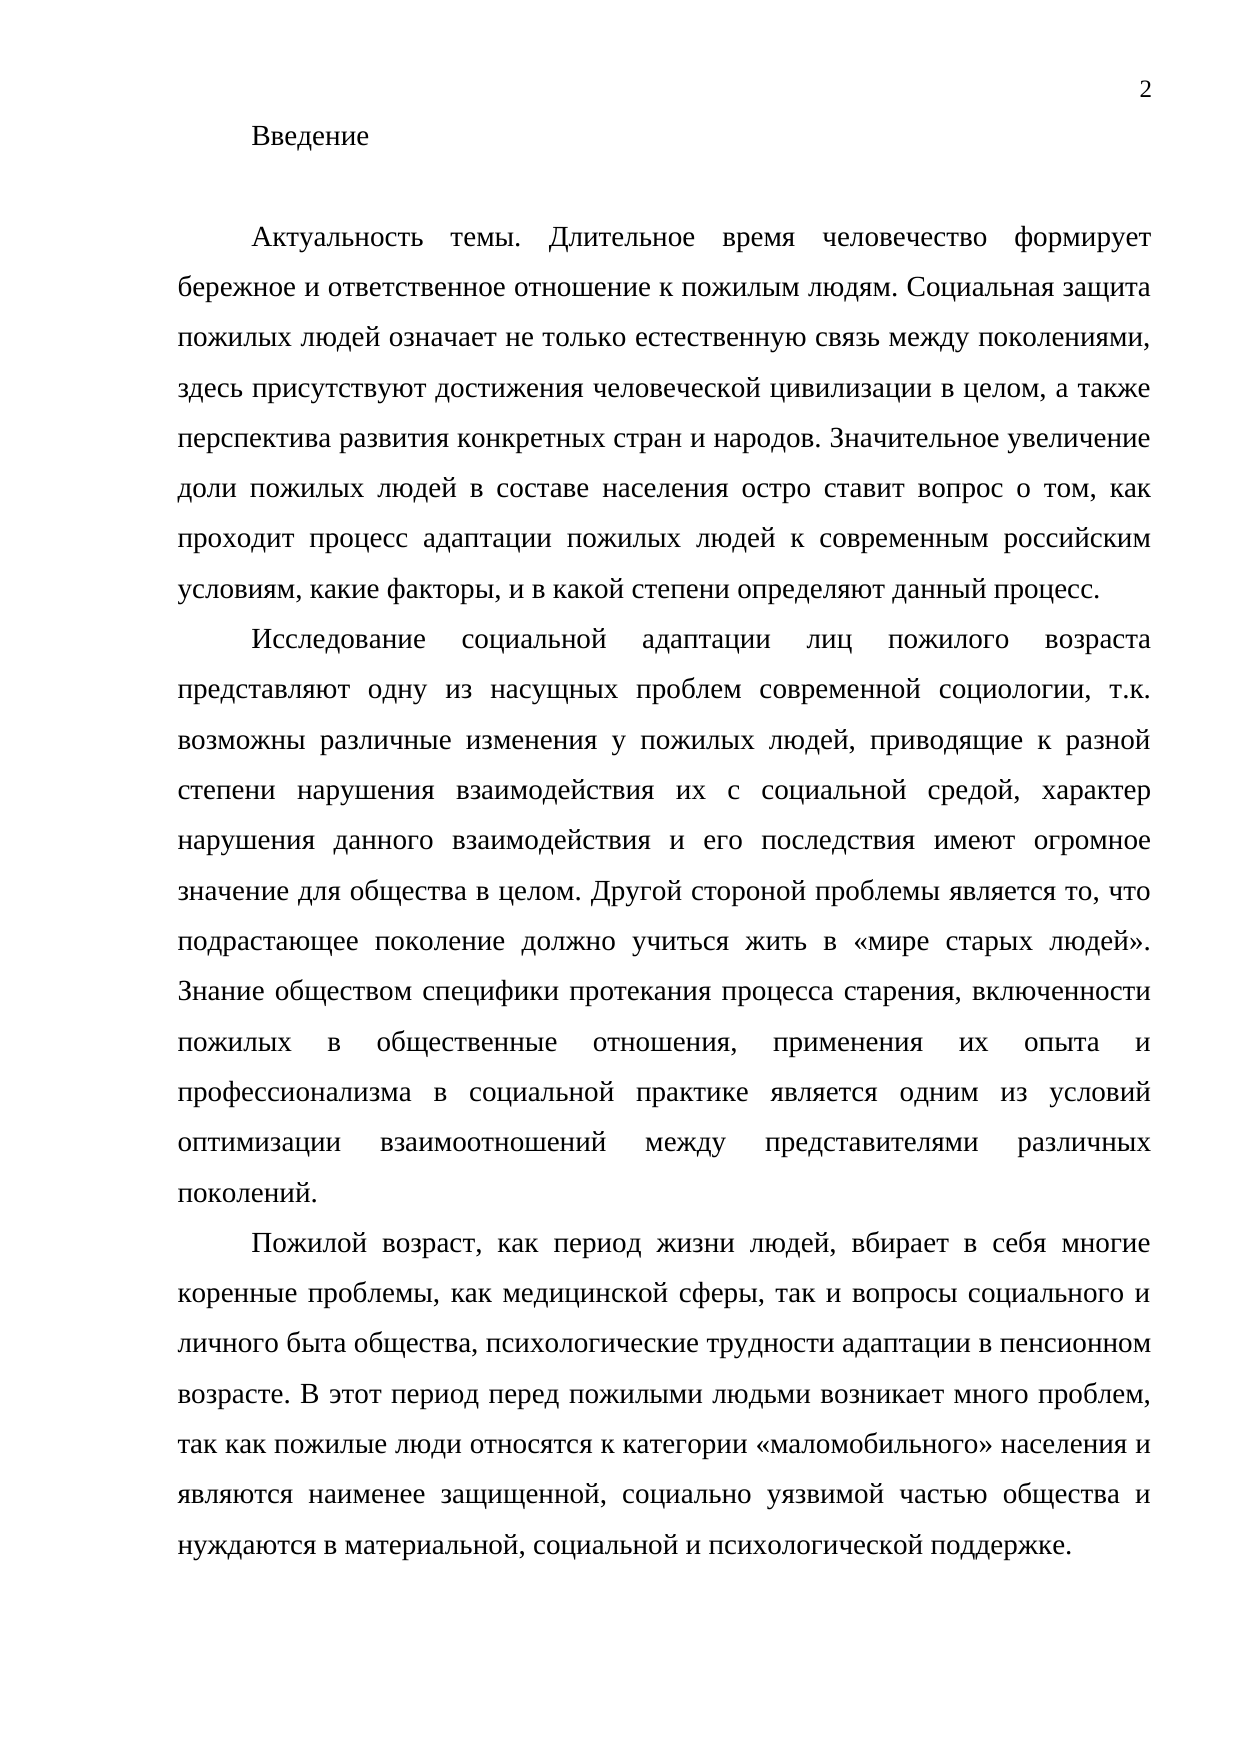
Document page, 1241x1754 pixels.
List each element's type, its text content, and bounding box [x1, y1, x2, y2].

text Пожилой возраст, как период жизни людей, вбирает в себя многие коренные проблемы, как медицинской сферы, так и вопросы социального и личного быта общества, психологические трудности адаптации в пенсионном возрасте. В этот период перед пожилыми людьми возникает много проблем, так как пожилые люди относятся к категории «маломобильного» населения и являются наименее защищенной, социально уязвимой частью общества и нуждаются в материальной, социальной и психологической поддержке. [177, 1225, 1152, 1560]
text Исследование социальной адаптации лиц пожилого возраста представляют одну из насущных проблем современной социологии, т.к. возможны различные изменения у пожилых людей, приводящие к разной степени нарушения взаимодействия их с социальной средой, характер нарушения данного взаимодействия и его последствия имеют огромное значение для общества в целом. Другой стороной проблемы является то, что подрастающее поколение должно учиться жить в «мире старых людей». Знание обществом специфики протекания процесса старения, включенности пожилых в общественные отношения, применения их опыта и профессионализма в социальной практике является одним из условий оптимизации взаимоотношений между представителями различных поколений. [177, 621, 1152, 1208]
text Введение [177, 118, 1152, 152]
text Актуальность темы. Длительное время человечество формирует бережное и ответственное отношение к пожилым людям. Социальная защита пожилых людей означает не только естественную связь между поколениями, здесь присутствуют достижения человеческой цивилизации в целом, а также перспектива развития конкретных стран и народов. Значительное увеличение доли пожилых людей в составе населения остро ставит вопрос о том, как проходит процесс адаптации пожилых людей к современным российским условиям, какие факторы, и в какой степени определяют данный процесс. [177, 219, 1152, 604]
